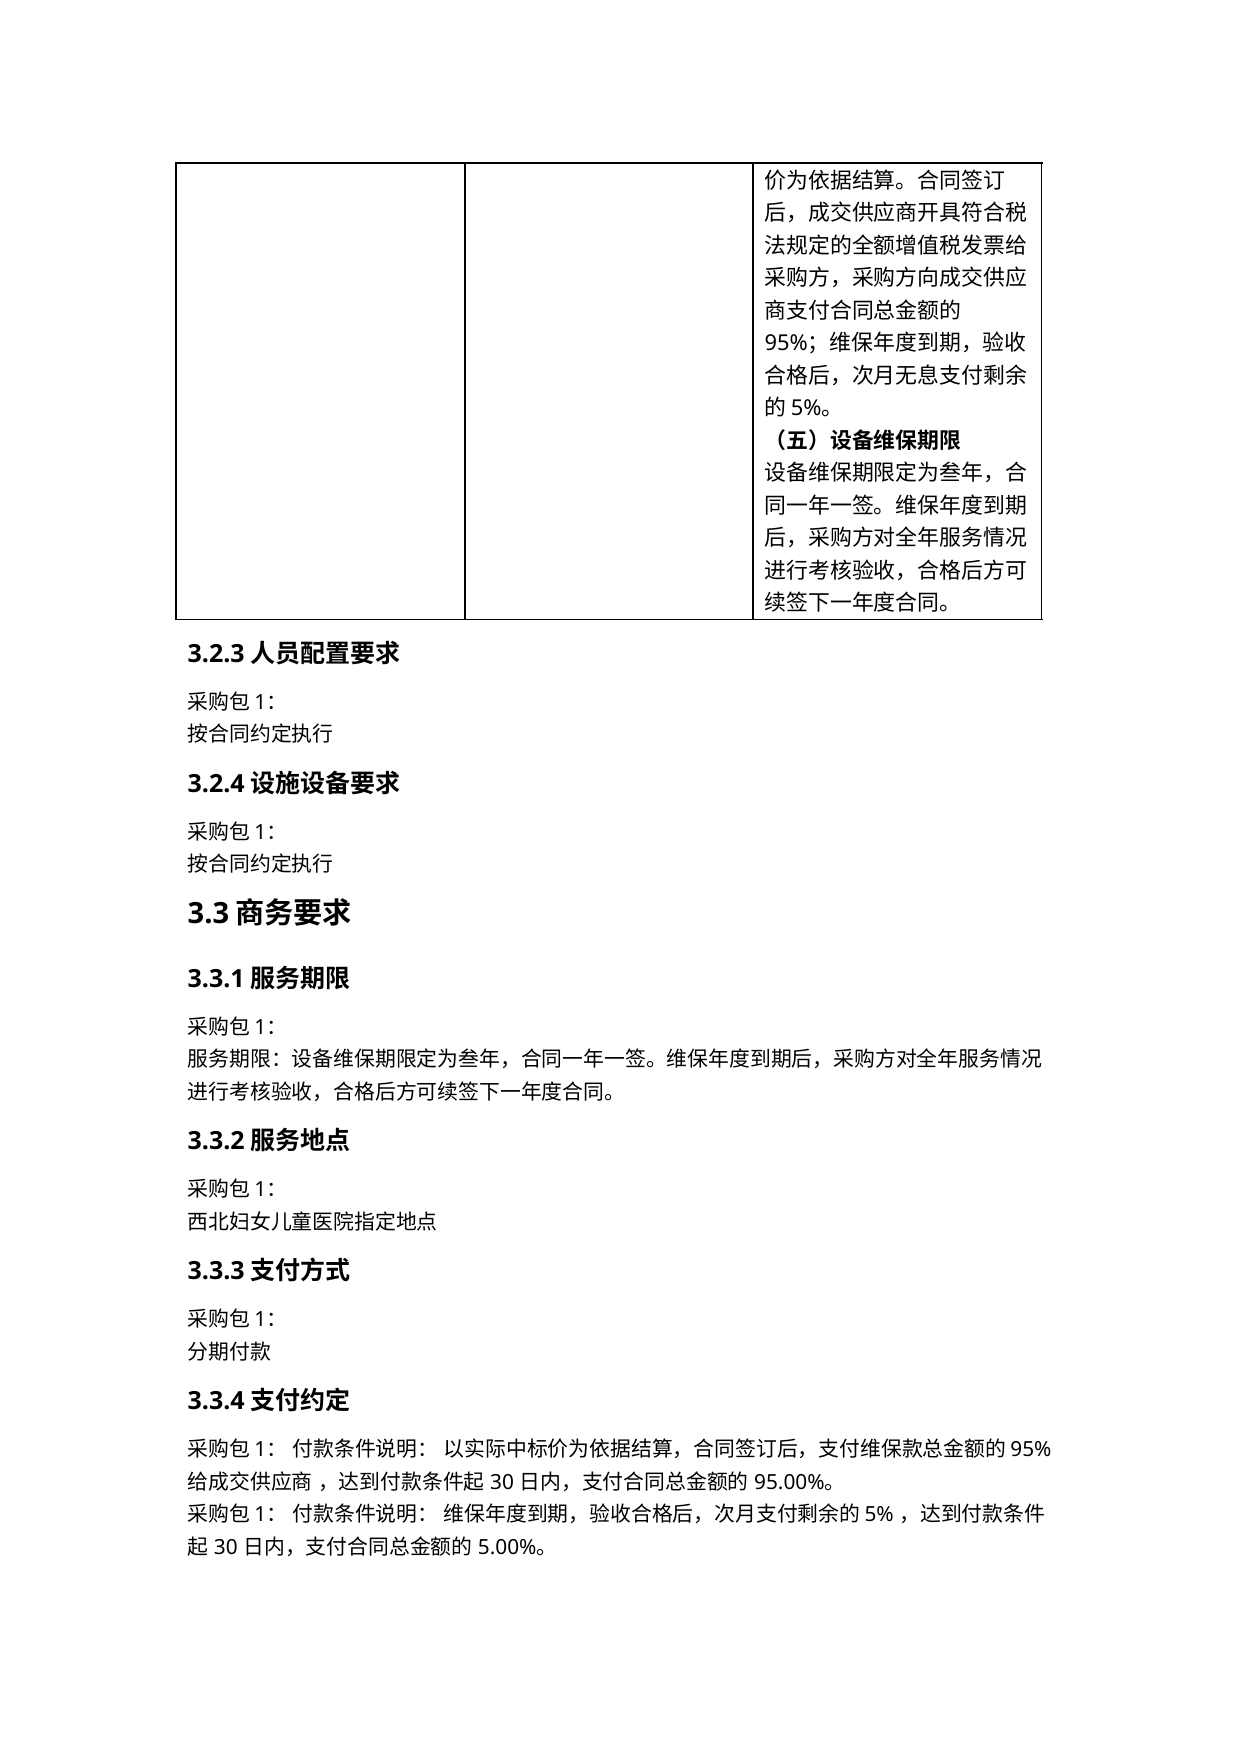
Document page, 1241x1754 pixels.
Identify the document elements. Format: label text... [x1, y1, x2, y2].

text 3.3商务要求 [187, 880, 1053, 945]
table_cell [754, 164, 1041, 618]
text 3.2.4设施设备要求 [187, 750, 1053, 815]
text 西北妇女儿童医院指定地点 [187, 1205, 1053, 1238]
text 3.3.3支付方式 [187, 1238, 1053, 1303]
text 服务期限：设备维保期限定为叁年，合同一年一签。维保年度到期后，采购方对全年服务情况进行考核验收，合格后方可续签下一年度合同。 [187, 1043, 1053, 1108]
text 3.2.3人员配置要求 [187, 620, 1053, 685]
table_cell 2 [177, 164, 464, 618]
text 按合同约定执行 [187, 848, 1053, 880]
text 采购包1： [187, 1173, 1053, 1205]
text 采购包1： 付款条件说明： 维保年度到期，验收合格后，次月支付剩余的5% ，达到付款条件起 30 日内，支付合同总金额的 5.00%。 [187, 1498, 1053, 1563]
text 采购包1： [187, 1010, 1053, 1043]
text 采购包1： [187, 815, 1053, 848]
text 3.3.2服务地点 [187, 1108, 1053, 1173]
text 采购包1： 付款条件说明： 以实际中标价为依据结算，合同签订后，支付维保款总金额的95% 给成交供应商 ，达到付款条件起 30 日内，支付合同总金额的 95.00%。 [187, 1433, 1053, 1498]
text 3.3.1服务期限 [187, 945, 1053, 1010]
table_cell [466, 164, 752, 618]
text 分期付款 [187, 1335, 1053, 1368]
text 采购包1： [187, 685, 1053, 718]
text 按合同约定执行 [187, 718, 1053, 750]
text 采购包1： [187, 1303, 1053, 1335]
text 3.3.4支付约定 [187, 1368, 1053, 1433]
